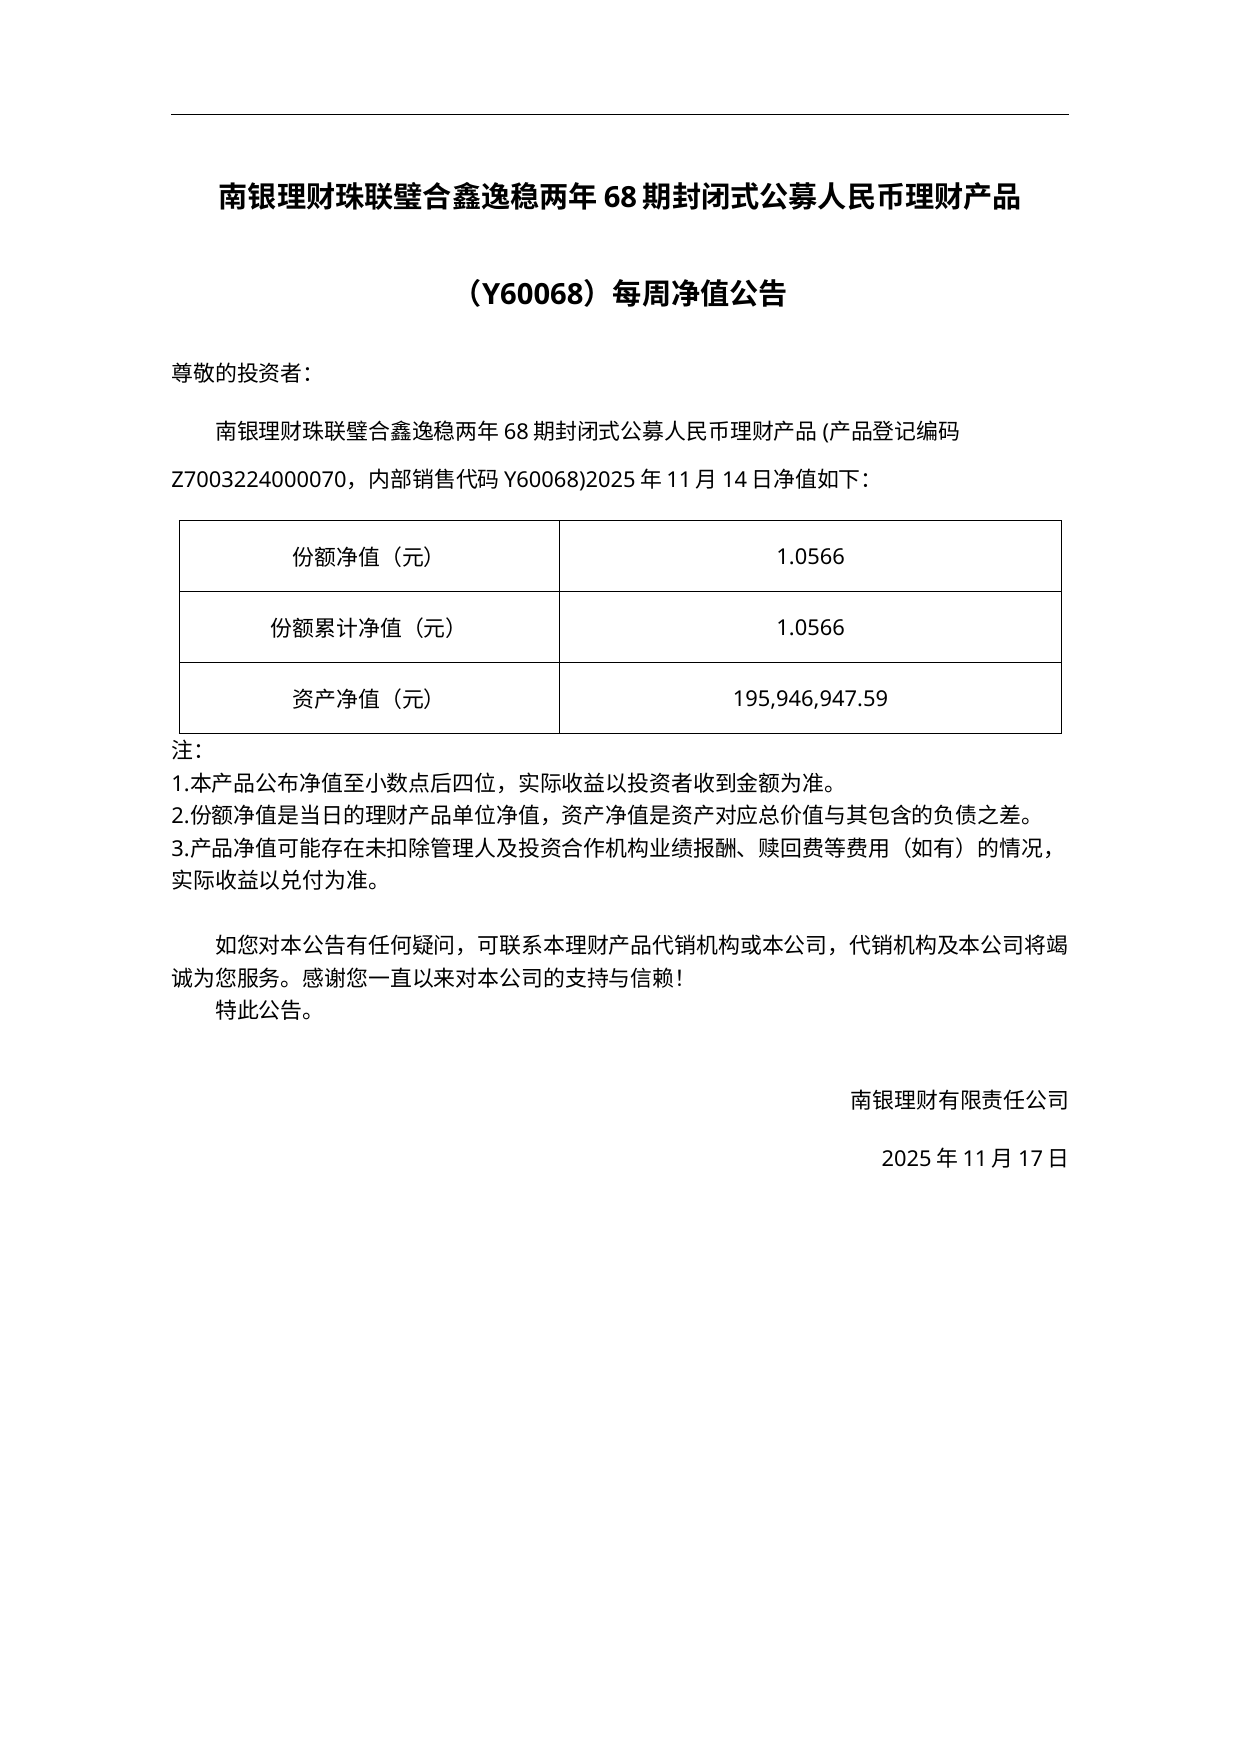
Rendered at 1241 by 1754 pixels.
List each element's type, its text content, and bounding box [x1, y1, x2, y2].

text 南银理财珠联璧合鑫逸稳两年68期封闭式公募人民币理财产品（Y60068）每周净值公告 [171, 162, 1069, 324]
text 尊敬的投资者： [171, 355, 1069, 388]
text 南银理财珠联璧合鑫逸稳两年68期封闭式公募人民币理财产品 (产品登记编码Z7003224000070，内部销售代码Y60068)2025年11月14日净值如下： [171, 413, 1069, 494]
table_cell 1.0566 [560, 592, 1061, 662]
text 3.产品净值可能存在未扣除管理人及投资合作机构业绩报酬、赎回费等费用（如有）的情况，实际收益以兑付为准。 [171, 830, 1069, 895]
text 2025年11月17日 [171, 1140, 1069, 1173]
text 注： [171, 733, 1069, 765]
table_header 1.0566 [560, 521, 1061, 591]
table_header 份额净值（元） [180, 521, 559, 591]
text 1.本产品公布净值至小数点后四位，实际收益以投资者收到金额为准。 [171, 765, 1069, 798]
text 南银理财有限责任公司 [171, 1082, 1069, 1115]
text 特此公告。 [171, 993, 1069, 1025]
table_cell 份额累计净值（元） [180, 592, 559, 662]
text 2.份额净值是当日的理财产品单位净值，资产净值是资产对应总价值与其包含的负债之差。 [171, 798, 1069, 830]
table_cell 195,946,947.59 [560, 663, 1061, 733]
text 如您对本公告有任何疑问，可联系本理财产品代销机构或本公司，代销机构及本公司将竭诚为您服务。感谢您一直以来对本公司的支持与信赖！ [171, 928, 1069, 993]
table_cell 资产净值（元） [180, 663, 559, 733]
